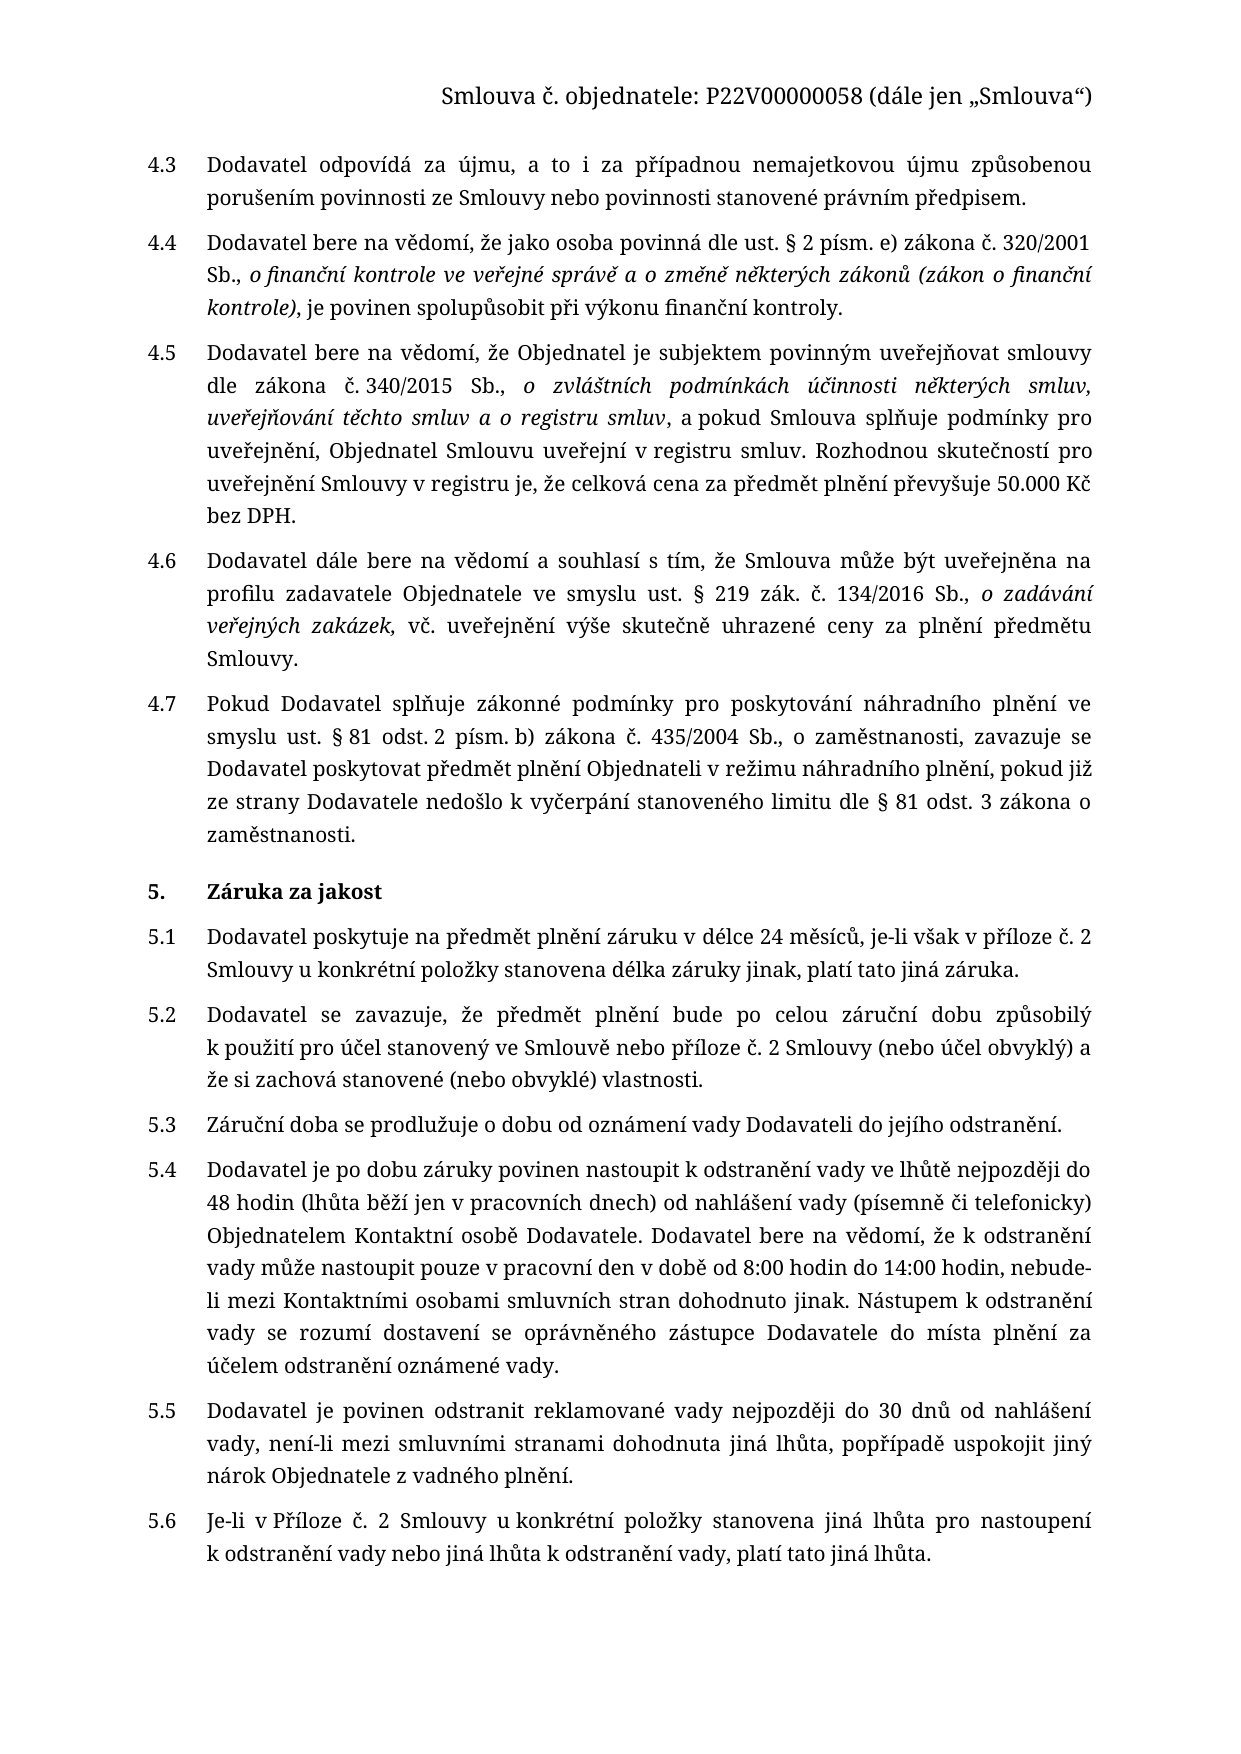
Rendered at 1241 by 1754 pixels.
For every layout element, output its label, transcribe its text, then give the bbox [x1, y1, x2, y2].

list Dodavatel se zavazuje, že předmět plnění bude po celou záruční dobu způsobilý k použití pro účel stanovený ve Smlouvě nebo příloze č. 2 Smlouvy (nebo účel obvyklý) a že si zachová stanovené (nebo obvyklé) vlastnosti. [148, 1000, 1093, 1094]
list Dodavatel poskytuje na předmět plnění záruku v délce 24 měsíců, je-li však v příloze č. 2 Smlouvy u konkrétní položky stanovena délka záruky jinak, platí tato jiná záruka. [148, 922, 1093, 983]
list Dodavatel dále bere na vědomí a souhlasí s tím, že Smlouva může být uveřejněna na profilu zadavatele Objednatele ve smyslu ust. § 219 zák. č. 134/2016 Sb., o zadávání veřejných zakázek, vč. uveřejnění výše skutečně uhrazené ceny za plnění předmětu Smlouvy. [148, 546, 1093, 673]
list Je-li v Příloze č. 2 Smlouvy u konkrétní položky stanovena jiná lhůta pro nastoupení k odstranění vady nebo jiná lhůta k odstranění vady, platí tato jiná lhůta. [148, 1507, 1093, 1568]
list Záruka za jakost [148, 877, 1093, 906]
list Dodavatel je po dobu záruky povinen nastoupit k odstranění vady ve lhůtě nejpozději do 48 hodin (lhůta běží jen v pracovních dnech) od nahlášení vady (písemně či telefonicky) Objednatelem Kontaktní osobě Dodavatele. Dodavatel bere na vědomí, že k odstranění vady může nastoupit pouze v pracovní den v době od 8:00 hodin do 14:00 hodin, nebude-li mezi Kontaktními osobami smluvních stran dohodnuto jinak. Nástupem k odstranění vady se rozumí dostavení se oprávněného zástupce Dodavatele do místa plnění za účelem odstranění oznámené vady. [148, 1156, 1093, 1379]
list Dodavatel bere na vědomí, že jako osoba povinná dle ust. § 2 písm. e) zákona č. 320/2001 Sb., o finanční kontrole ve veřejné správě a o změně některých zákonů (zákon o finanční kontrole), je povinen spolupůsobit při výkonu finanční kontroly. [148, 228, 1093, 322]
list Pokud Dodavatel splňuje zákonné podmínky pro poskytování náhradního plnění ve smyslu ust. § 81 odst. 2 písm. b) zákona č. 435/2004 Sb., o zaměstnanosti, zavazuje se Dodavatel poskytovat předmět plnění Objednateli v režimu náhradního plnění, pokud již ze strany Dodavatele nedošlo k vyčerpání stanoveného limitu dle § 81 odst. 3 zákona o zaměstnanosti. [148, 689, 1093, 848]
list Dodavatel odpovídá za újmu, a to i za případnou nemajetkovou újmu způsobenou porušením povinnosti ze Smlouvy nebo povinnosti stanovené právním předpisem. [148, 150, 1093, 211]
list Záruční doba se prodlužuje o dobu od oznámení vady Dodavateli do jejího odstranění. [148, 1110, 1093, 1139]
list Dodavatel bere na vědomí, že Objednatel je subjektem povinným uveřejňovat smlouvy dle zákona č. 340/2015 Sb., o zvláštních podmínkách účinnosti některých smluv, uveřejňování těchto smluv a o registru smluv, a pokud Smlouva splňuje podmínky pro uveřejnění, Objednatel Smlouvu uveřejní v registru smluv. Rozhodnou skutečností pro uveřejnění Smlouvy v registru je, že celková cena za předmět plnění převyšuje 50.000 Kč bez DPH. [148, 338, 1093, 530]
list Dodavatel je povinen odstranit reklamované vady nejpozději do 30 dnů od nahlášení vady, není-li mezi smluvními stranami dohodnuta jiná lhůta, popřípadě uspokojit jiný nárok Objednatele z vadného plnění. [148, 1396, 1093, 1490]
